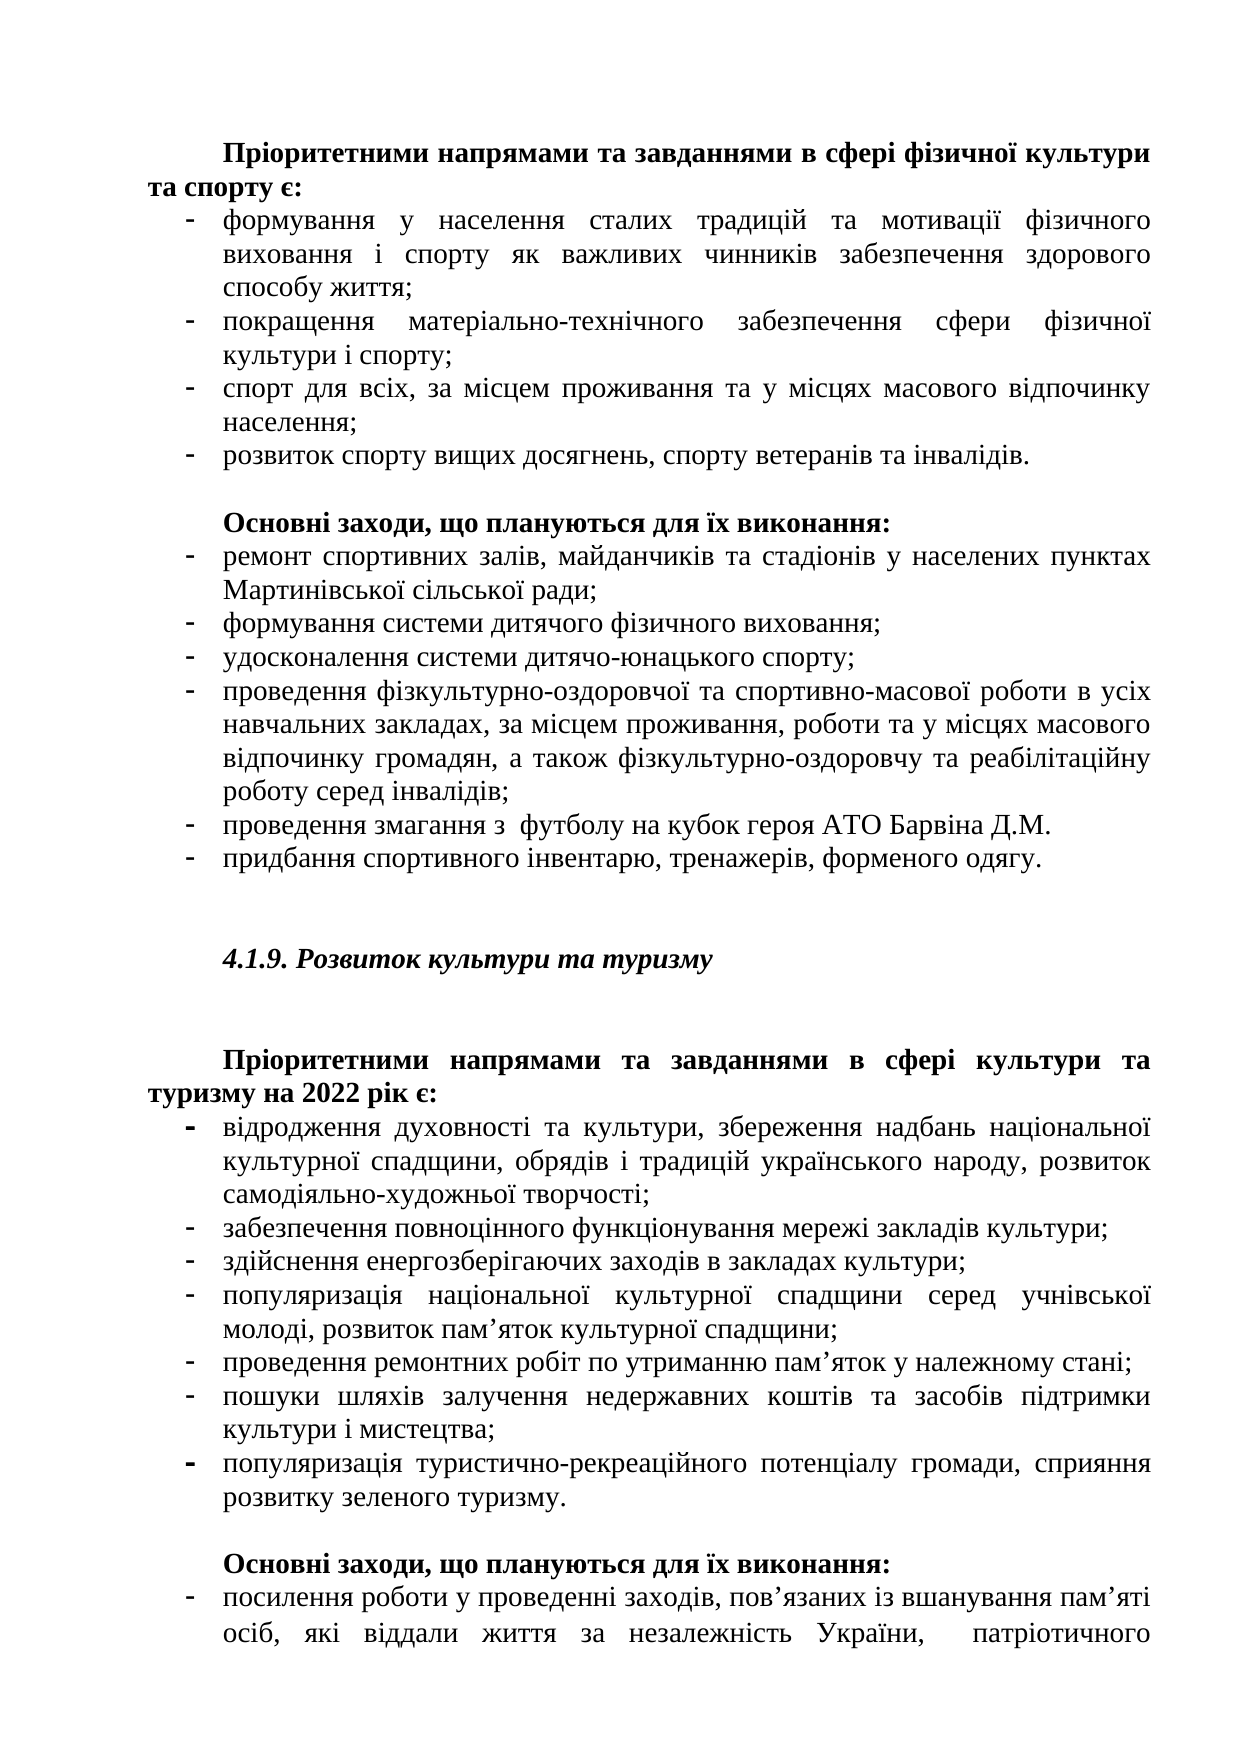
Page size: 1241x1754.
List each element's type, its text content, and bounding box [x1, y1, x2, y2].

text Пріоритетними напрямами та завданнями в сфері культури та туризму на 2022 рік є: [148, 1042, 1152, 1109]
list популяризація національної культурної спадщини серед учнівської молоді, розвиток пам’яток культурної спадщини; [185, 1277, 1152, 1344]
list ремонт спортивних залів, майданчиків та стадіонів у населених пунктах Мартинівської сільської ради; [185, 538, 1152, 605]
list удосконалення системи дитячо-юнацького спорту; [185, 639, 1152, 673]
list спорт для всіх, за місцем проживання та у місцях масового відпочинку населення; [185, 370, 1152, 437]
list розвиток спорту вищих досягнень, спорту ветеранів та інвалідів. [185, 437, 1152, 471]
list формування системи дитячого фізичного виховання; [185, 605, 1152, 639]
list придбання спортивного інвентарю, тренажерів, форменого одягу. [185, 841, 1152, 874]
list проведення ремонтних робіт по утриманню пам’яток у належному стані; [185, 1344, 1152, 1378]
text Основні заходи, що плануються для їх виконання: [148, 1546, 1152, 1579]
list проведення змагання з футболу на кубок героя АТО Барвіна Д.М. [185, 807, 1152, 841]
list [185, 1579, 1152, 1648]
text 4.1.9. Розвиток культури та туризму [148, 941, 1152, 975]
list покращення матеріально-технічного забезпечення сфери фізичної культури і спорту; [185, 303, 1152, 370]
list популяризація туристично-рекреаційного потенціалу громади, сприяння розвитку зеленого туризму. [185, 1445, 1152, 1512]
text Пріоритетними напрямами та завданнями в сфері фізичної культури та спорту є: [148, 135, 1152, 202]
list пошуки шляхів залучення недержавних коштів та засобів підтримки культури і мистецтва; [185, 1378, 1152, 1445]
list відродження духовності та культури, збереження надбань національної культурної спадщини, обрядів і традицій українського народу, розвиток самодіяльно-художньої творчості; [185, 1109, 1152, 1210]
text Основні заходи, що плануються для їх виконання: [148, 505, 1152, 538]
list здійснення енергозберігаючих заходів в закладах культури; [185, 1243, 1152, 1277]
list проведення фізкультурно-оздоровчої та спортивно-масової роботи в усіх навчальних закладах, за місцем проживання, роботи та у місцях масового відпочинку громадян, а також фізкультурно-оздоровчу та реабілітаційну роботу серед інвалідів; [185, 673, 1152, 807]
list формування у населення сталих традицій та мотивації фізичного виховання і спорту як важливих чинників забезпечення здорового способу життя; [185, 202, 1152, 303]
list забезпечення повноцінного функціонування мережі закладів культури; [185, 1210, 1152, 1243]
